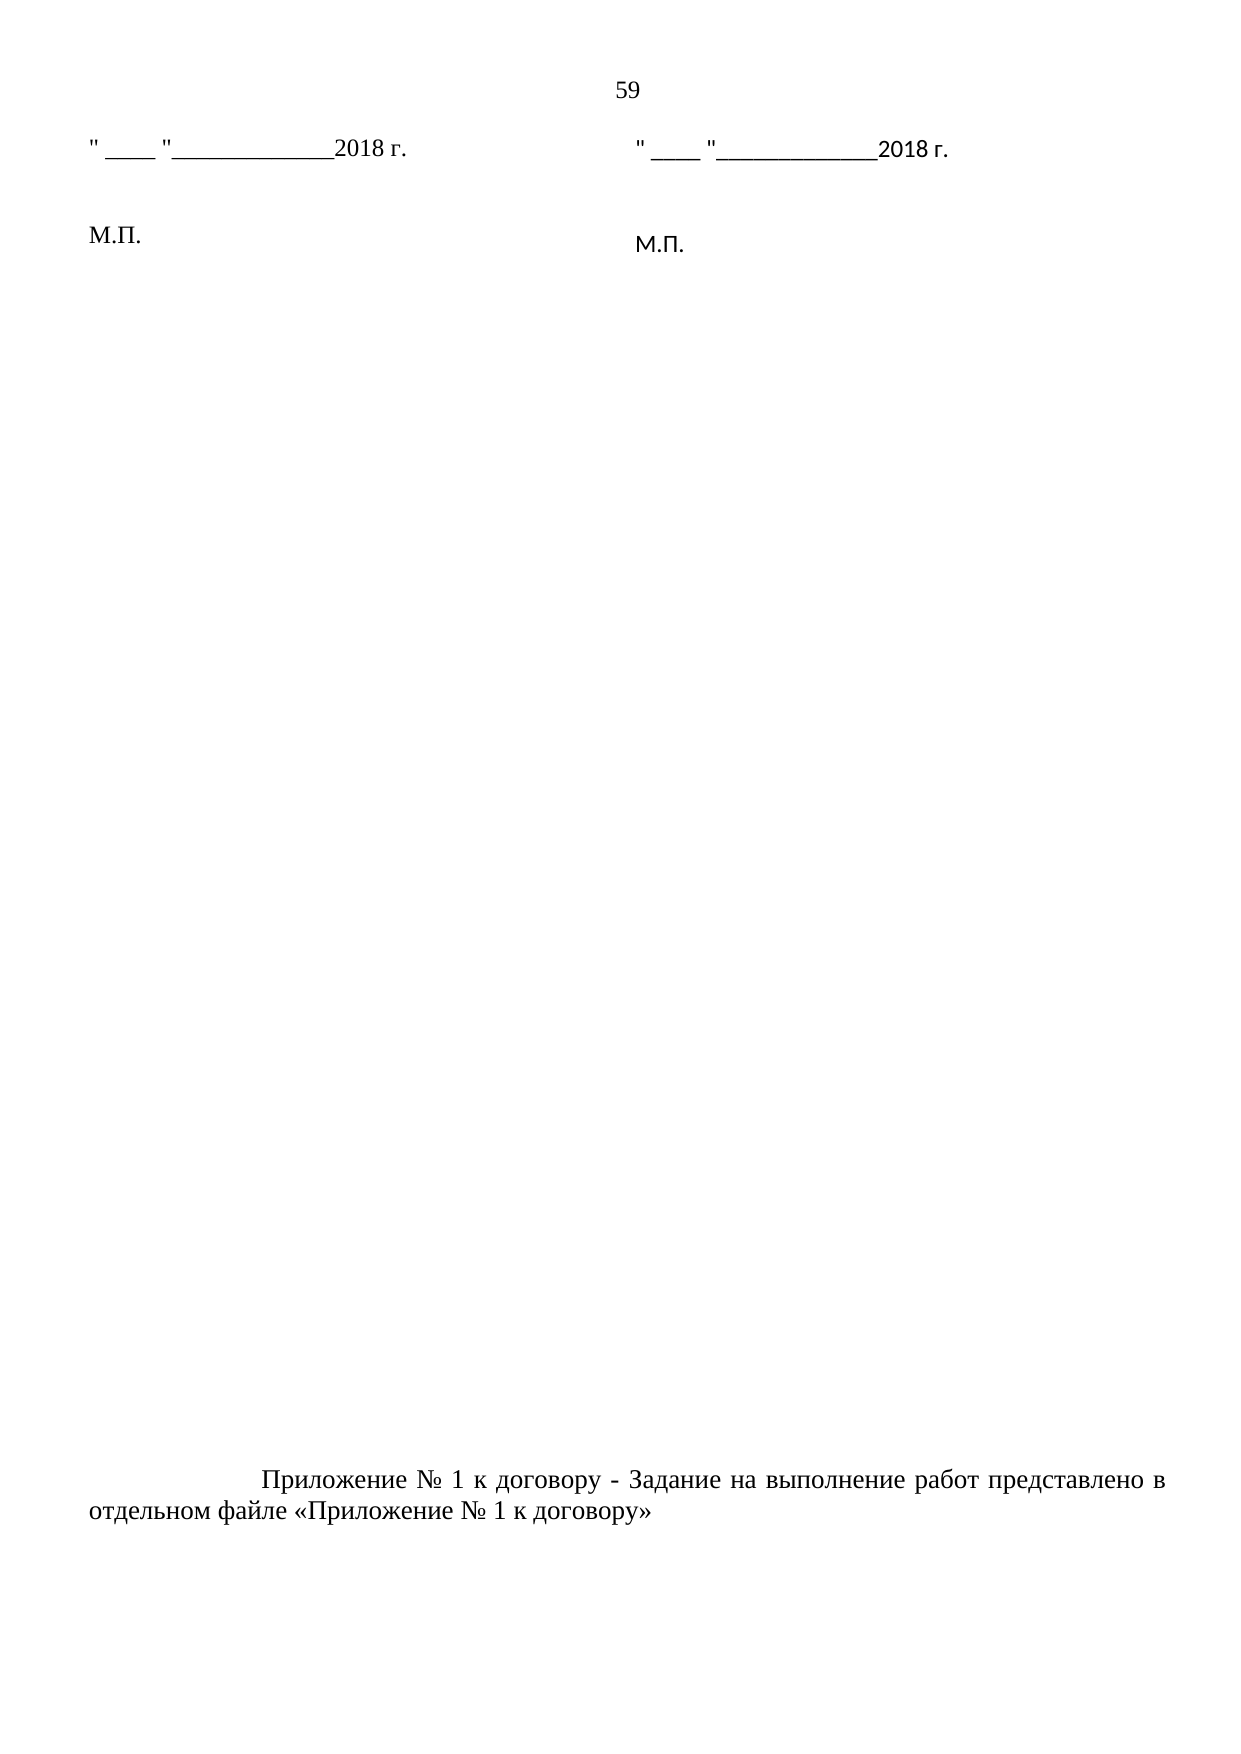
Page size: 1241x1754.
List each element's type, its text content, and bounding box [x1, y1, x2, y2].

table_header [78, 134, 623, 275]
text Приложение № 1 к договору - Задание на выполнение работ представлено в отдельном файле «Приложение № 1 к договору» [89, 1463, 1167, 1526]
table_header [624, 134, 1125, 275]
